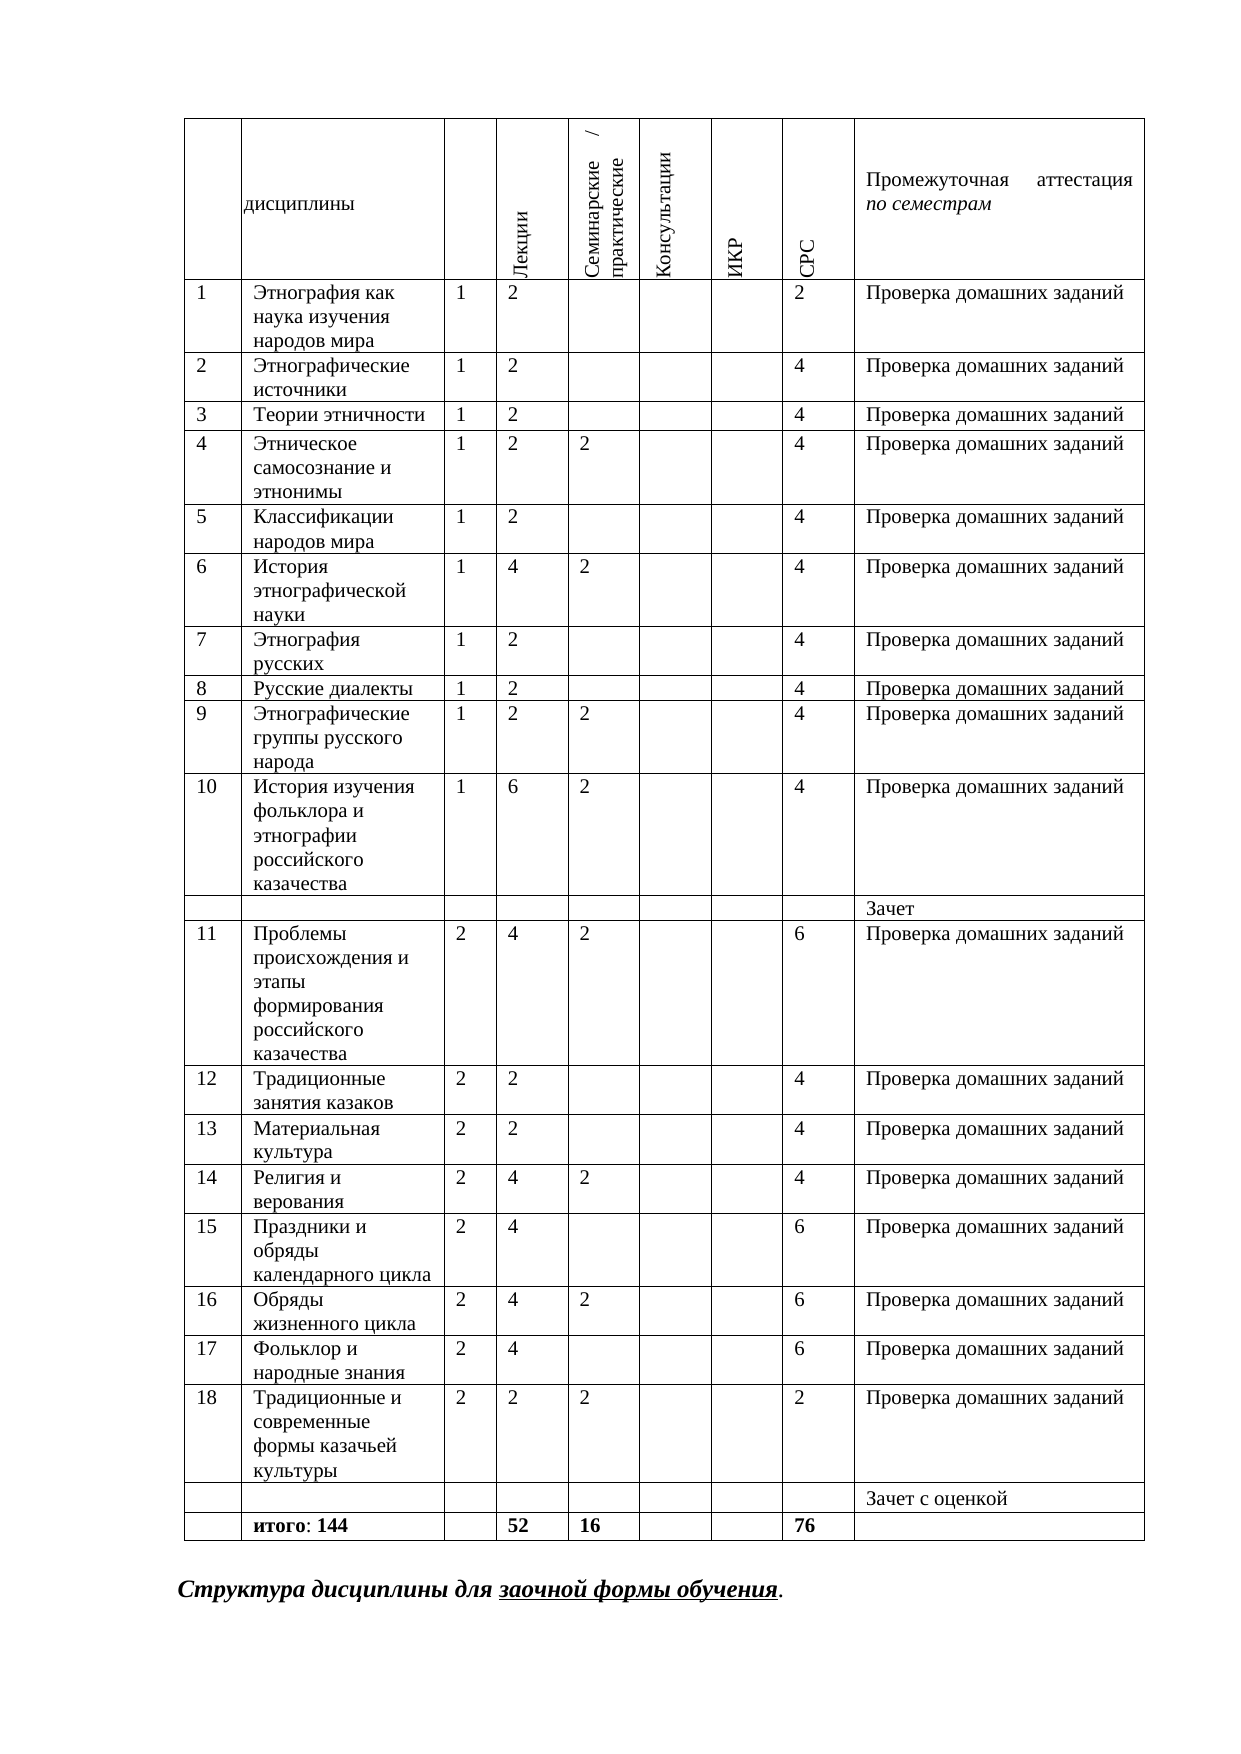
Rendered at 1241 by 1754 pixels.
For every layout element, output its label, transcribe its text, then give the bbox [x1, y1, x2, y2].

table_cell 2 [445, 1385, 496, 1482]
table_cell 2 [569, 921, 639, 1065]
table_cell 2 [497, 402, 568, 430]
table_cell 2 [445, 1165, 496, 1213]
table_cell 4 [783, 431, 854, 503]
table_cell 2 [497, 280, 568, 352]
table_cell 2 [569, 554, 639, 626]
table_cell [783, 896, 854, 920]
table_cell Зачет с оценкой [855, 1483, 1144, 1512]
table_cell 4 [497, 1165, 568, 1213]
table_cell Проверка домашних заданий [855, 554, 1144, 626]
table_cell Проверка домашних заданий [855, 627, 1144, 675]
table_cell [569, 676, 639, 700]
table_cell 2 [497, 1385, 568, 1482]
table_cell 4 [497, 1336, 568, 1384]
table_cell 2 [497, 627, 568, 675]
table_cell [640, 402, 711, 430]
table_cell 2 [497, 431, 568, 503]
table_cell Проверка домашних заданий [855, 1165, 1144, 1213]
table_cell [569, 896, 639, 920]
table_cell [712, 505, 782, 553]
table_cell Теории этничности [242, 402, 444, 430]
table_cell [640, 505, 711, 553]
table_cell 2 [783, 1385, 854, 1482]
table_cell Этнографические группы русского народа [242, 701, 444, 773]
table_cell 2 [445, 1115, 496, 1163]
table_cell 1 [445, 353, 496, 401]
table_cell [712, 1115, 782, 1163]
table_cell 2 [497, 353, 568, 401]
table_cell 2 [569, 1165, 639, 1213]
table_cell [640, 701, 711, 773]
table_cell 1 [445, 701, 496, 773]
table_cell 3 [185, 402, 241, 430]
table_cell [783, 1483, 854, 1512]
table_cell [640, 1287, 711, 1335]
table_cell История этнографической науки [242, 554, 444, 626]
table_cell [712, 554, 782, 626]
table_cell Фольклор и народные знания [242, 1336, 444, 1384]
table_cell Проверка домашних заданий [855, 676, 1144, 700]
table_cell Проверка домашних заданий [855, 1336, 1144, 1384]
table_cell [640, 1336, 711, 1384]
table_cell Этнография русских [242, 627, 444, 675]
table_cell Проверка домашних заданий [855, 402, 1144, 430]
table_cell 4 [783, 402, 854, 430]
table_cell 2 [569, 1385, 639, 1482]
table_cell 4 [783, 554, 854, 626]
table_cell [569, 280, 639, 352]
table_cell 4 [783, 1165, 854, 1213]
table_cell [640, 1115, 711, 1163]
table_cell [640, 921, 711, 1065]
table_cell 9 [185, 701, 241, 773]
table_cell [712, 896, 782, 920]
table_cell [712, 676, 782, 700]
table_cell Проверка домашних заданий [855, 1287, 1144, 1335]
table_cell [569, 505, 639, 553]
table_cell [185, 1483, 241, 1512]
table_cell Проверка домашних заданий [855, 921, 1144, 1065]
table_cell 1 [445, 554, 496, 626]
table_cell 6 [783, 1214, 854, 1286]
table_cell Этнографические источники [242, 353, 444, 401]
table_cell 2 [497, 676, 568, 700]
table_cell СРС [783, 119, 854, 279]
table_cell [497, 896, 568, 920]
table_cell [640, 896, 711, 920]
table_cell Материальная культура [242, 1115, 444, 1163]
table_cell [712, 1385, 782, 1482]
table_cell 4 [783, 701, 854, 773]
table_cell 4 [783, 1115, 854, 1163]
table_cell [712, 1214, 782, 1286]
table_cell 1 [445, 280, 496, 352]
table_cell Лекции [497, 119, 568, 279]
table_cell Проверка домашних заданий [855, 701, 1144, 773]
table_cell 2 [445, 1287, 496, 1335]
table_cell Проверка домашних заданий [855, 1115, 1144, 1163]
table_cell Семинарские / практические [569, 119, 639, 279]
table_cell 76 [783, 1513, 854, 1540]
table_cell Религия и верования [242, 1165, 444, 1213]
table_cell [712, 280, 782, 352]
table_cell Традиционные занятия казаков [242, 1066, 444, 1114]
table_cell [497, 1483, 568, 1512]
text Структура дисциплины для заочной формы обучения. [177, 1574, 1152, 1602]
table_cell 16 [185, 1287, 241, 1335]
table_cell [712, 1287, 782, 1335]
table_cell [640, 1214, 711, 1286]
table_cell 6 [783, 921, 854, 1065]
table_cell 4 [783, 505, 854, 553]
table_cell Этническое самосознание и этнонимы [242, 431, 444, 503]
table_cell 1 [185, 280, 241, 352]
table_cell Проверка домашних заданий [855, 1066, 1144, 1114]
table_cell Проверка домашних заданий [855, 280, 1144, 352]
table_cell [855, 1513, 1144, 1540]
table_cell 4 [783, 627, 854, 675]
table_cell 2 [569, 1287, 639, 1335]
table_cell [640, 774, 711, 895]
table_cell 1 [445, 627, 496, 675]
table_cell 4 [497, 1214, 568, 1286]
table_cell [569, 1066, 639, 1114]
table_cell 5 [185, 505, 241, 553]
table_cell 2 [783, 280, 854, 352]
table_cell 17 [185, 1336, 241, 1384]
table_cell 1 [445, 505, 496, 553]
table_cell Промежуточная аттестация по семестрам [855, 119, 1144, 279]
table_cell [185, 896, 241, 920]
table_cell [569, 1336, 639, 1384]
table_cell Проблемы происхождения и этапы формирования российского казачества [242, 921, 444, 1065]
table_cell 2 [497, 1115, 568, 1163]
table_cell 1 [445, 431, 496, 503]
table_cell [569, 353, 639, 401]
table_cell Проверка домашних заданий [855, 431, 1144, 503]
table_cell 2 [497, 505, 568, 553]
table_cell Обряды жизненного цикла [242, 1287, 444, 1335]
table_cell 16 [569, 1513, 639, 1540]
table_cell Проверка домашних заданий [855, 1214, 1144, 1286]
table_cell [185, 1513, 241, 1540]
table_cell [569, 627, 639, 675]
table_cell Проверка домашних заданий [855, 353, 1144, 401]
table_cell [712, 353, 782, 401]
table_cell [445, 1513, 496, 1540]
table_cell [712, 1066, 782, 1114]
table_header Семестр [445, 119, 496, 279]
table_cell 4 [497, 554, 568, 626]
table_cell [712, 1513, 782, 1540]
table_cell 13 [185, 1115, 241, 1163]
table_cell [569, 1483, 639, 1512]
table_cell 2 [445, 1214, 496, 1286]
table_cell 2 [569, 701, 639, 773]
table_cell 2 [185, 353, 241, 401]
table_cell [569, 1214, 639, 1286]
table_cell 1 [445, 676, 496, 700]
table_cell 2 [445, 1336, 496, 1384]
table_cell Русские диалекты [242, 676, 444, 700]
table_cell Проверка домашних заданий [855, 1385, 1144, 1482]
table_cell [712, 1165, 782, 1213]
table_cell [445, 896, 496, 920]
table_cell 15 [185, 1214, 241, 1286]
table_cell [640, 1385, 711, 1482]
table_cell 18 [185, 1385, 241, 1482]
table_cell 14 [185, 1165, 241, 1213]
table_cell 12 [185, 1066, 241, 1114]
table_cell 1 [445, 774, 496, 895]
table_cell 4 [185, 431, 241, 503]
table_cell [640, 676, 711, 700]
table_cell Классификации народов мира [242, 505, 444, 553]
table_cell 2 [497, 1066, 568, 1114]
table_cell Традиционные и современные формы казачьей культуры [242, 1385, 444, 1482]
table_cell [712, 1483, 782, 1512]
table_cell 6 [783, 1336, 854, 1384]
table_header № п/п [185, 119, 241, 279]
table_cell [640, 280, 711, 352]
table_cell 2 [569, 431, 639, 503]
table_cell 4 [783, 1066, 854, 1114]
table_cell История изучения фольклора и этнографии российского казачества [242, 774, 444, 895]
table_cell [569, 402, 639, 430]
table_cell [640, 1483, 711, 1512]
table_cell [445, 1483, 496, 1512]
table_cell 4 [783, 353, 854, 401]
table_cell ИКР [712, 119, 782, 279]
table_cell Зачет [855, 896, 1144, 920]
table_cell 2 [445, 921, 496, 1065]
table_cell 7 [185, 627, 241, 675]
table_cell [569, 1115, 639, 1163]
table_cell Проверка домашних заданий [855, 774, 1144, 895]
table_cell 2 [445, 1066, 496, 1114]
table_cell 6 [185, 554, 241, 626]
table_cell 11 [185, 921, 241, 1065]
table_cell 10 [185, 774, 241, 895]
table_cell Этнография как наука изучения народов мира [242, 280, 444, 352]
table_cell [712, 402, 782, 430]
table_cell Консультации [640, 119, 711, 279]
table_cell Проверка домашних заданий [855, 505, 1144, 553]
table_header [242, 119, 444, 279]
table_cell 52 [497, 1513, 568, 1540]
table_cell [640, 554, 711, 626]
table_cell 4 [497, 1287, 568, 1335]
table_cell [640, 627, 711, 675]
table_cell [712, 921, 782, 1065]
table_cell 8 [185, 676, 241, 700]
table_cell [640, 431, 711, 503]
table_cell 4 [497, 921, 568, 1065]
table_cell 6 [497, 774, 568, 895]
table_cell 6 [783, 1287, 854, 1335]
table_cell [712, 627, 782, 675]
table_cell 1 [445, 402, 496, 430]
table_cell 2 [497, 701, 568, 773]
table_cell итого: 144 [242, 1513, 444, 1540]
table_cell Праздники и обряды календарного цикла [242, 1214, 444, 1286]
table_cell [640, 353, 711, 401]
table_cell [640, 1513, 711, 1540]
table_cell [712, 774, 782, 895]
table_cell [242, 1483, 444, 1512]
table_cell [712, 431, 782, 503]
table_cell [640, 1066, 711, 1114]
table_cell 4 [783, 774, 854, 895]
table_cell [712, 701, 782, 773]
table_cell [640, 1165, 711, 1213]
table_cell [242, 896, 444, 920]
table_cell 2 [569, 774, 639, 895]
table_cell [712, 1336, 782, 1384]
table_cell 4 [783, 676, 854, 700]
